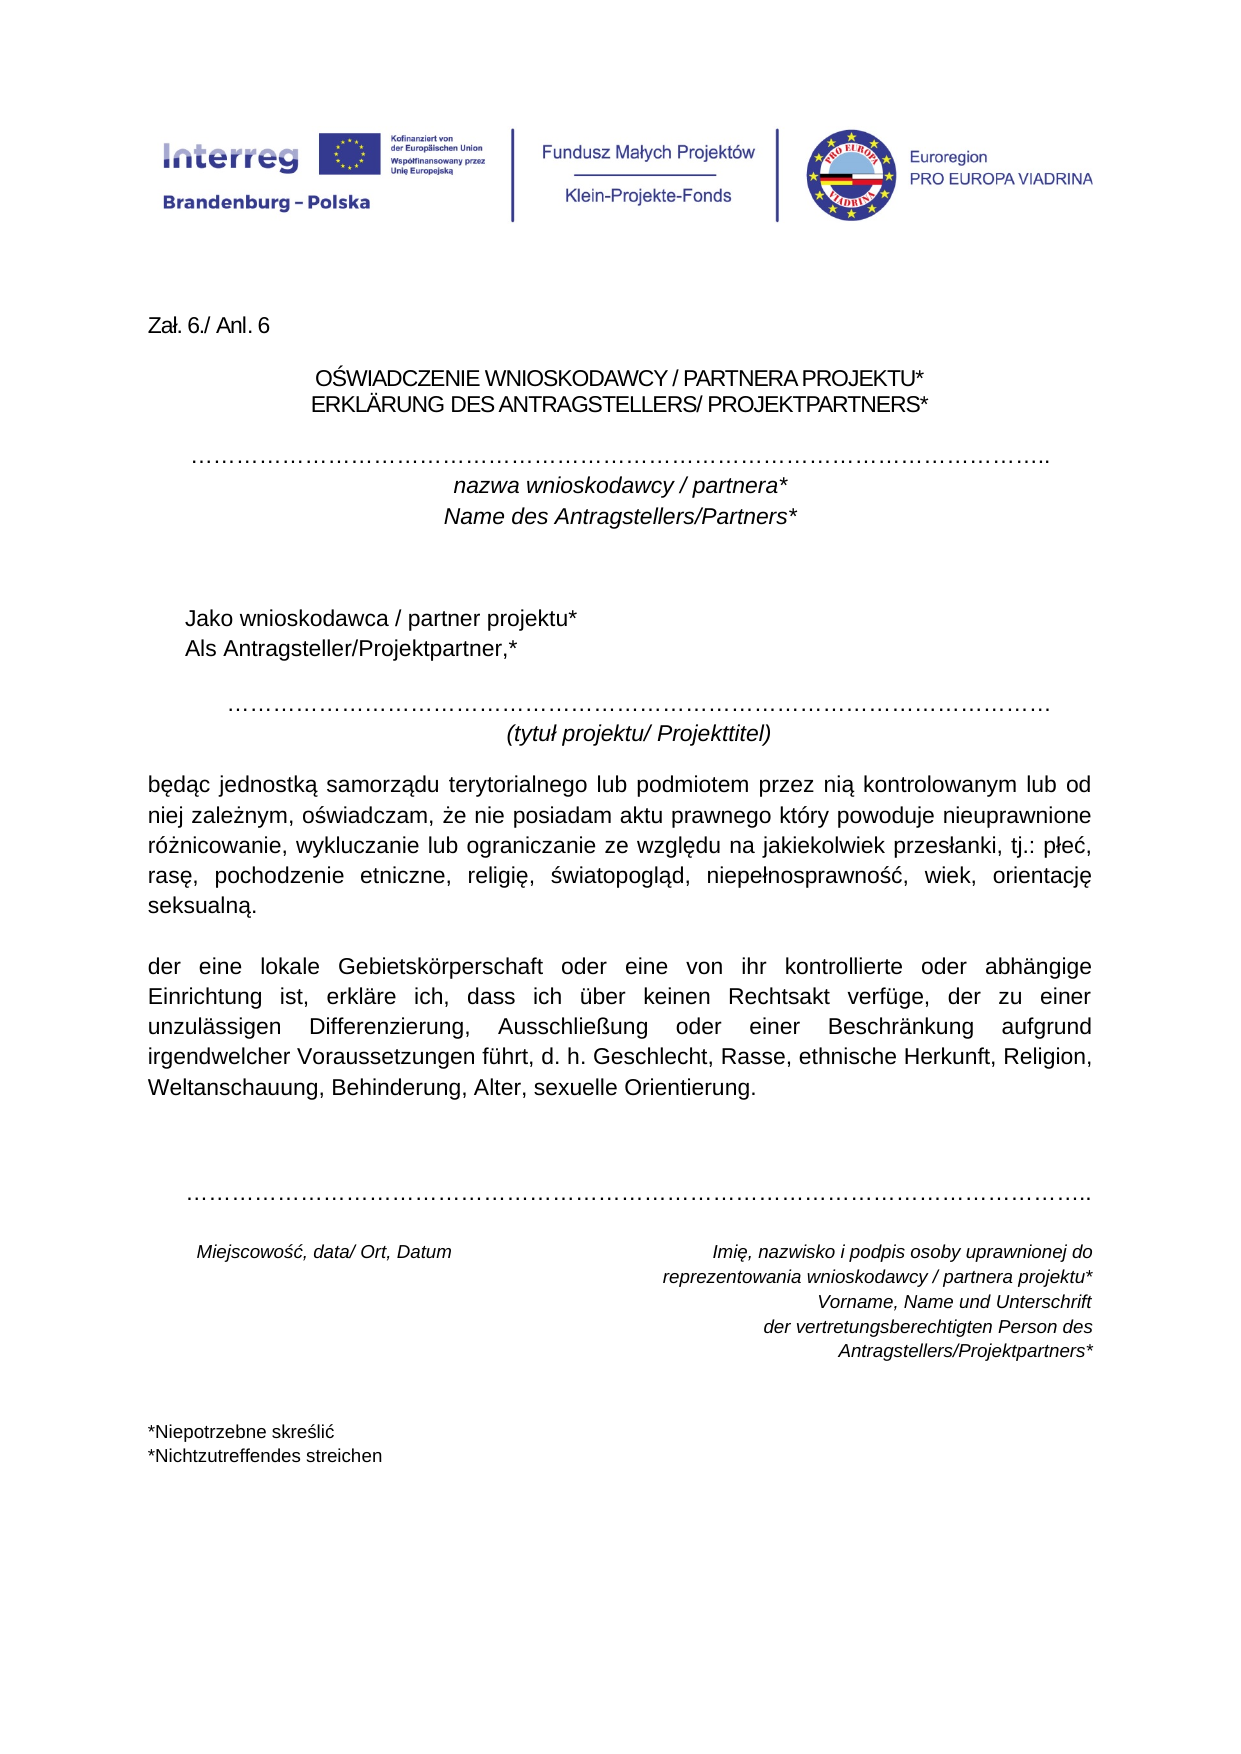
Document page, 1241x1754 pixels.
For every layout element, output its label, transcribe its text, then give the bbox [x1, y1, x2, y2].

title ERKLÄRUNG DES ANTRAGSTELLERS/ PROJEKTPARTNERS* [148, 391, 1093, 417]
text Vorname, Name und Unterschrift der vertretungsberechtigten Person des Antragstellers/Projektpartners* [148, 1291, 1093, 1362]
text Miejscowość, data/ Ort, Datum Imię, nazwisko i podpis osoby uprawnionej do [148, 1241, 1093, 1263]
text reprezentowania wnioskodawcy / partnera projektu* [516, 1266, 1093, 1287]
title OŚWIADCZENIE WNIOSKODAWCY / PARTNERA PROJEKTU* [148, 364, 1093, 391]
picture [147, 126, 1093, 224]
text będąc jednostką samorządu terytorialnego lub podmiotem przez nią kontrolowanym lub od niej zależnym, oświadczam, że nie posiadam aktu prawnego który powoduje nieuprawnione różnicowanie, wykluczanie lub ograniczanie ze względu na jakiekolwiek przesłanki, tj.: płeć, rasę, pochodzenie etniczne, religię, światopogląd, niepełnosprawność, wiek, orientację seksualną. der eine lokale Gebietskörperschaft oder eine von ihr kontrollierte oder abhängige Einrichtung ist, erkläre ich, dass ich über keinen Rechtsakt verfüge, der zu einer unzulässigen Differenzierung, Ausschließung oder einer Beschränkung aufgrund irgendwelcher Voraussetzungen führt, d. h. Geschlecht, Rasse, ethnische Herkunft, Religion, Weltanschauung, Behinderung, Alter, sexuelle Orientierung. [148, 771, 1093, 1100]
title Zał. 6./ Anl. 6 [148, 312, 1093, 338]
text ……………………………………………………………………………………………… (tytuł projektu/ Projekttitel) [185, 690, 1093, 747]
text nazwa wnioskodawcy / partnera* Name des Antragstellers/Partners* [148, 472, 1093, 529]
text Jako wnioskodawca / partner projektu* Als Antragsteller/Projektpartner,* [185, 605, 1093, 661]
text ……………………………………………………………………………………………………….. [185, 1179, 1093, 1205]
text *Niepotrzebne skreślić *Nichtzutreffendes streichen [148, 1421, 1093, 1467]
text ………………………………………………………………………………………………….. [148, 442, 1093, 468]
